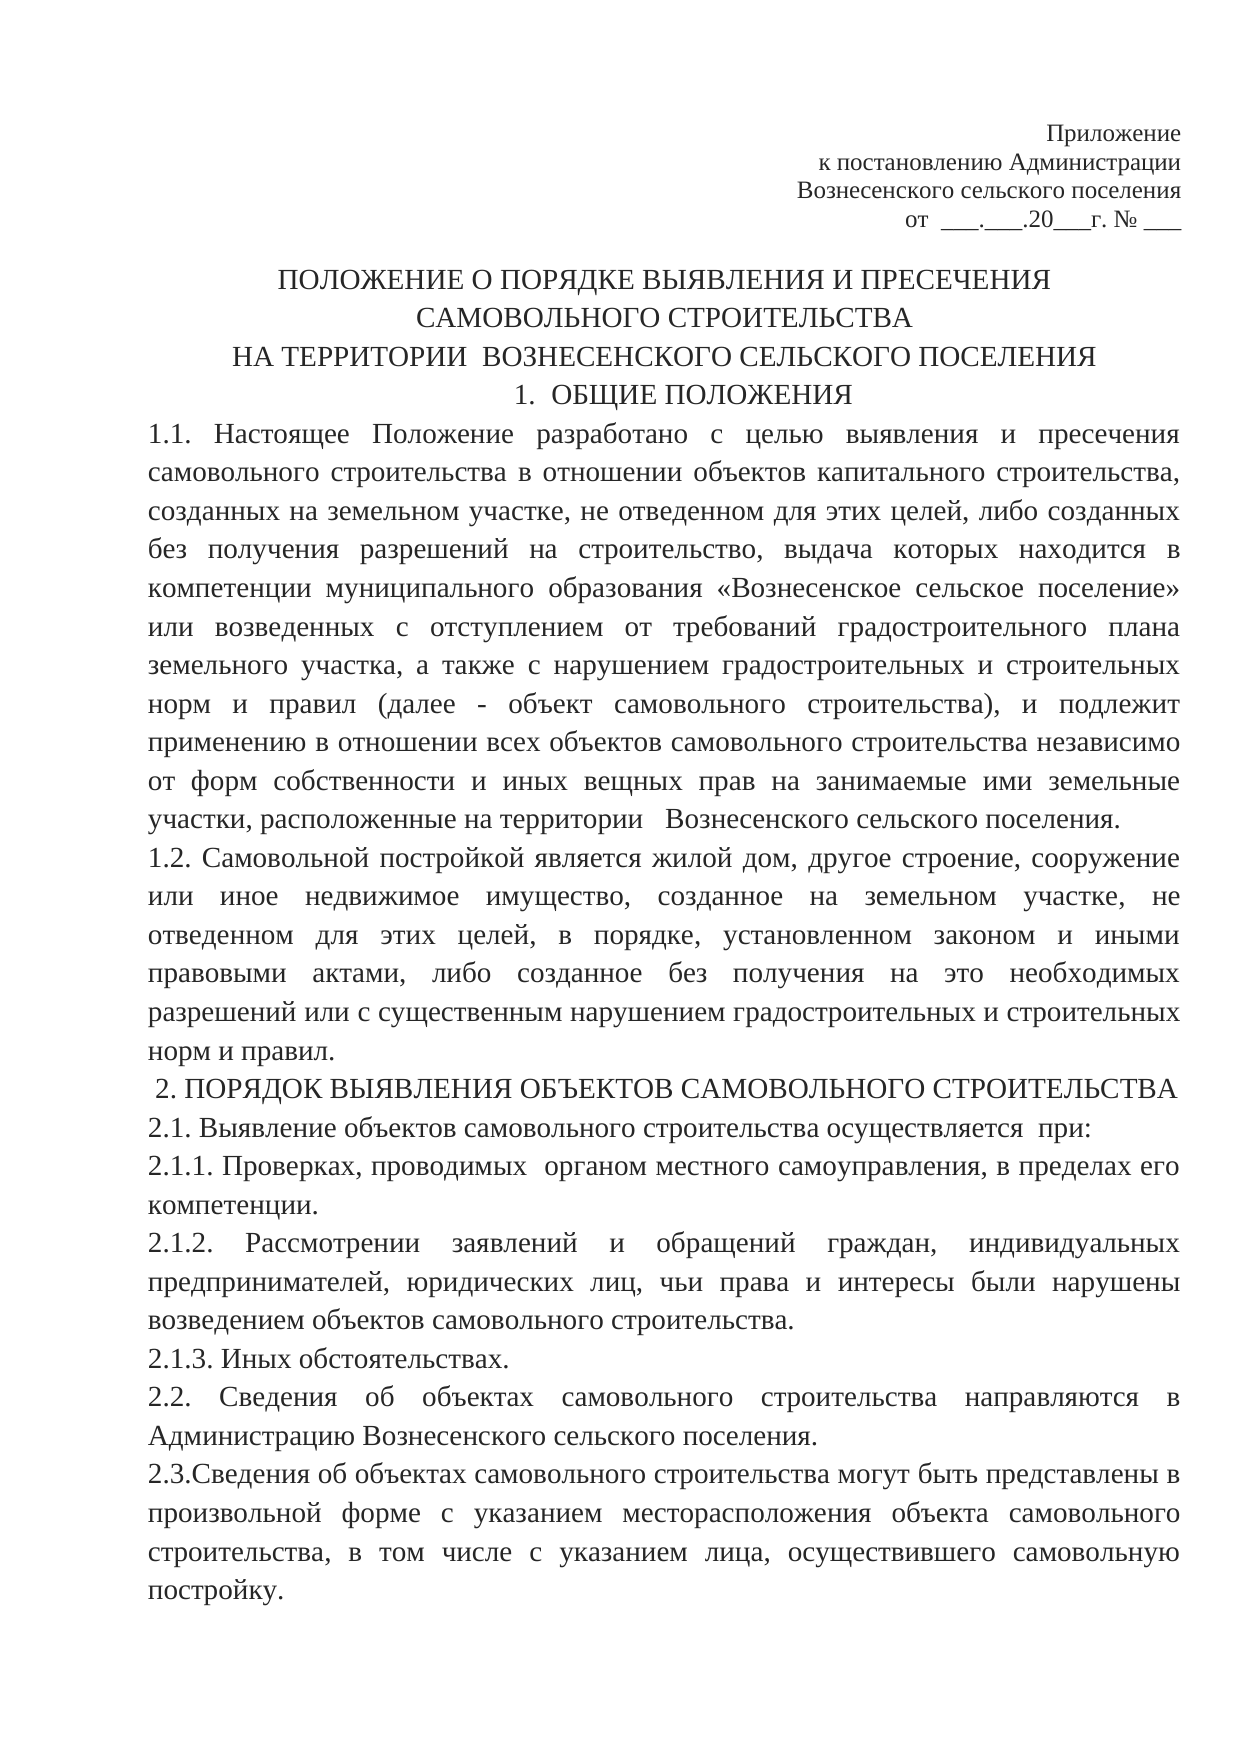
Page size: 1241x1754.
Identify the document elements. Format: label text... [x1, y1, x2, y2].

title 2.2. Сведения об объектах самовольного строительства направляются в Администрацию Вознесенского сельского поселения. [148, 1379, 1181, 1452]
title 2.1.2. Рассмотрении заявлений и обращений граждан, индивидуальных предпринимателей, юридических лиц, чьи права и интересы были нарушены возведением объектов самовольного строительства. [148, 1225, 1181, 1336]
title 2. ПОРЯДОК ВЫЯВЛЕНИЯ ОБЪЕКТОВ САМОВОЛЬНОГО СТРОИТЕЛЬСТВА [148, 1071, 1181, 1105]
title от ___.___.20___г. № ___ [148, 204, 1181, 233]
title 1.2. Самовольной постройкой является жилой дом, другое строение, сооружение или иное недвижимое имущество, созданное на земельном участке, не отведенном для этих целей, в порядке, установленном законом и иными правовыми актами, либо созданное без получения на это необходимых разрешений или с существенным нарушением градостроительных и строительных норм и правил. [148, 840, 1181, 1066]
title 2.1. Выявление объектов самовольного строительства осуществляется при: [148, 1110, 1181, 1143]
title Вознесенского сельского поселения [148, 176, 1181, 204]
title к постановлению Администрации [148, 147, 1181, 176]
title Приложение [148, 118, 1181, 147]
title 1.1. Настоящее Положение разработано с целью выявления и пресечения самовольного строительства в отношении объектов капитального строительства, созданных на земельном участке, не отведенном для этих целей, либо созданных без получения разрешений на строительство, выдача которых находится в компетенции муниципального образования «Вознесенское сельское поселение» или возведенных с отступлением от требований градостроительного плана земельного участка, а также с нарушением градостроительных и строительных норм и правил (далее - объект самовольного строительства), и подлежит применению в отношении всех объектов самовольного строительства независимо от форм собственности и иных вещных прав на занимаемые ими земельные участки, расположенные на территории Вознесенского сельского поселения. [148, 416, 1181, 835]
title 2.1.3. Иных обстоятельствах. [148, 1341, 1181, 1374]
title НА ТЕРРИТОРИИ ВОЗНЕСЕНСКОГО СЕЛЬСКОГО ПОСЕЛЕНИЯ [148, 339, 1181, 372]
title 2.3.Сведения об объектах самовольного строительства могут быть представлены в произвольной форме с указанием месторасположения объекта самовольного строительства, в том числе с указанием лица, осуществившего самовольную постройку. [148, 1457, 1181, 1606]
title САМОВОЛЬНОГО СТРОИТЕЛЬСТВА [148, 300, 1181, 334]
title ОБЩИЕ ПОЛОЖЕНИЯ [185, 377, 1181, 411]
title ПОЛОЖЕНИЕ О ПОРЯДКЕ ВЫЯВЛЕНИЯ И ПРЕСЕЧЕНИЯ [148, 262, 1181, 295]
title 2.1.1. Проверках, проводимых органом местного самоуправления, в пределах его компетенции. [148, 1148, 1181, 1220]
